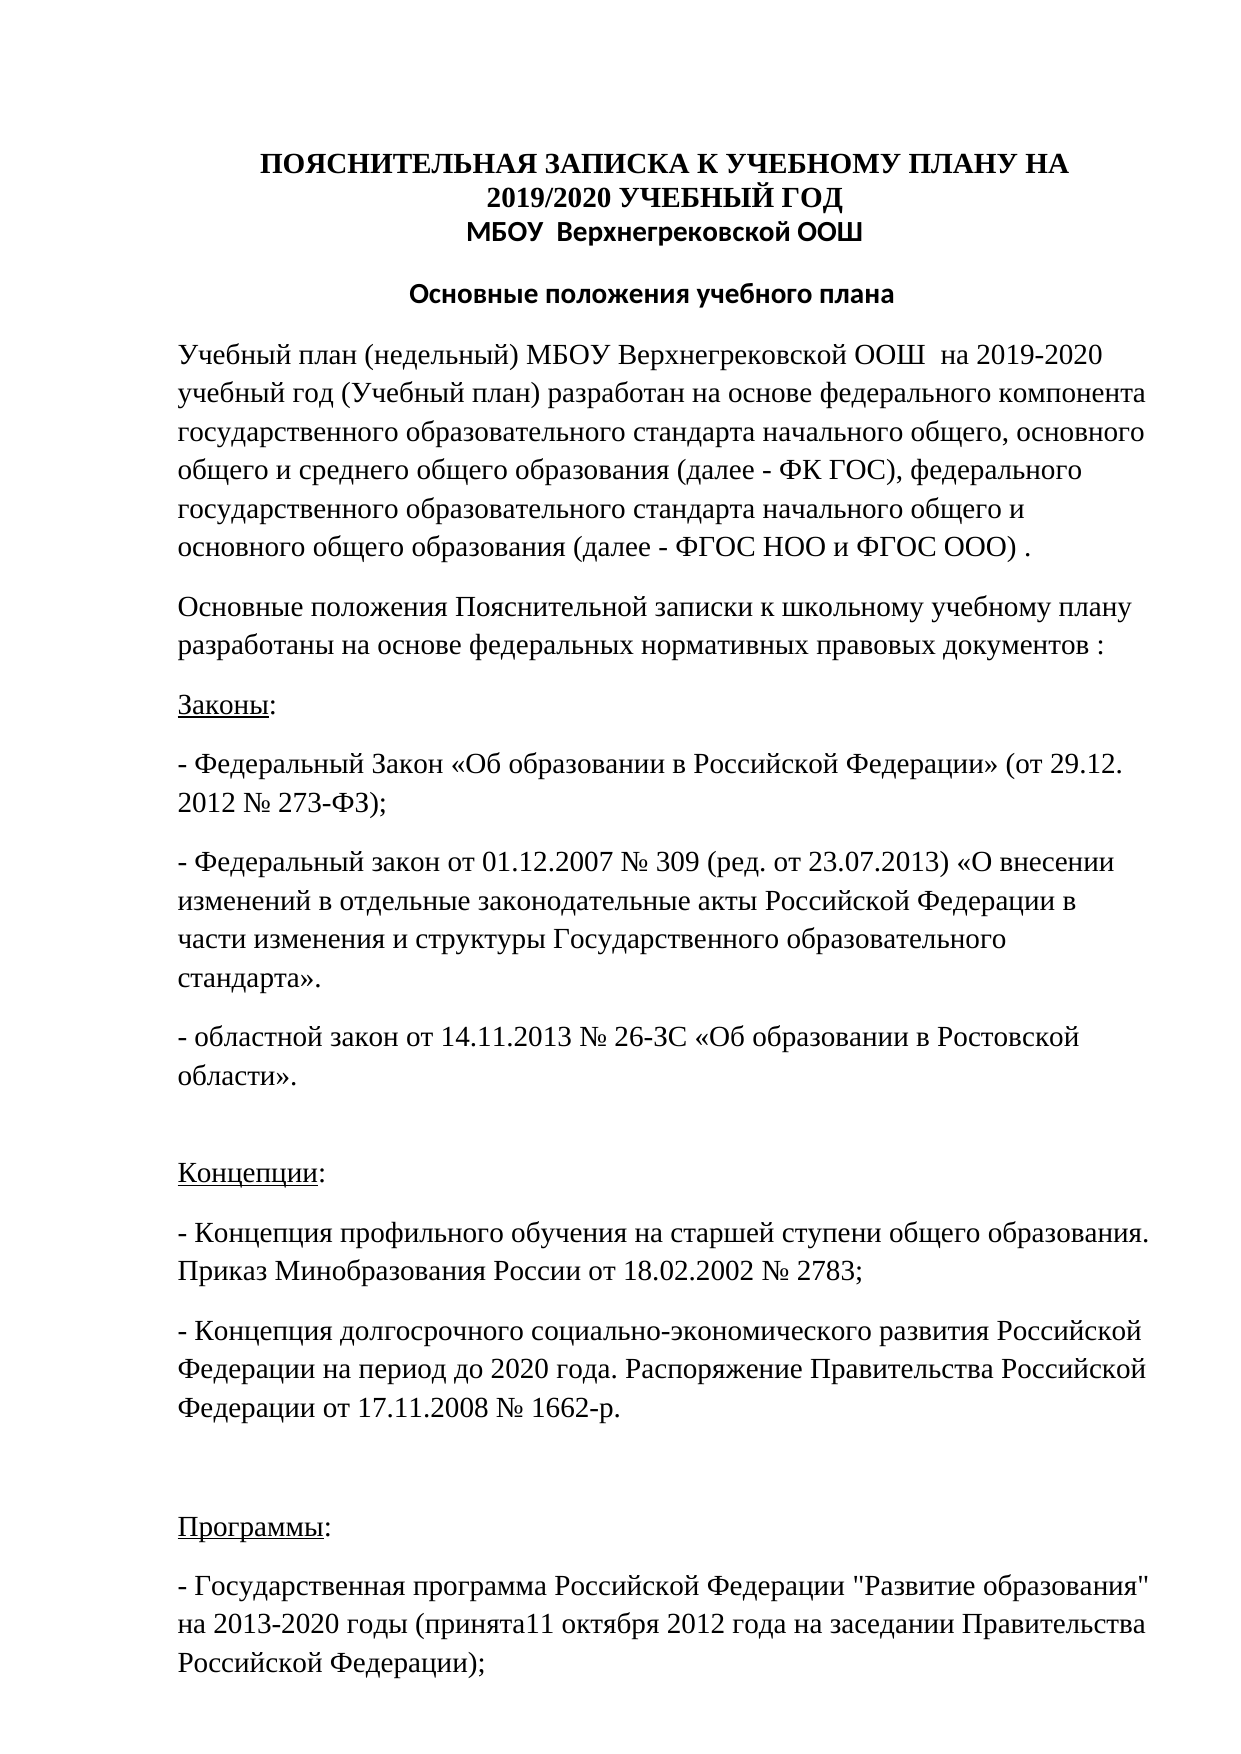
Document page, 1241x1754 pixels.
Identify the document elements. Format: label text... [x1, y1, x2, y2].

text ПОЯСНИТЕЛЬНАЯ ЗАПИСКА К УЧЕБНОМУ ПЛАНУ НА [177, 146, 1152, 180]
text Учебный план (недельный) МБОУ Верхнегрековской ООШ на 2019-2020 учебный год (Учебный план) разработан на основе федерального компонента государственного образовательного стандарта начального общего, основного общего и среднего общего образования (далее - ФК ГОС), федерального государственного образовательного стандарта начального общего и основного общего образования (далее - ФГОС НОО и ФГОС ООО) . [177, 337, 1152, 563]
text - Концепция профильного обучения на старшей ступени общего образования. Приказ Минобразования России от 18.02.2002 № 2783; [177, 1215, 1152, 1287]
text - Концепция долгосрочного социально-экономического развития Российской Федерации на период до 2020 года. Распоряжение Правительства Российской Федерации от 17.11.2008 № 1662-р. [177, 1313, 1152, 1423]
text 2019/2020 УЧЕБНЫЙ ГОД [177, 180, 1152, 213]
text - областной закон от 14.11.2013 № 26-ЗС «Об образовании в Ростовской области». [177, 1019, 1152, 1091]
text Основные положения учебного плана [177, 275, 1127, 311]
text - Государственная программа Российской Федерации "Развитие образования" на 2013-2020 годы (принята11 октября 2012 года на заседании Правительства Российской Федерации); [177, 1568, 1152, 1679]
text - Федеральный Закон «Об образовании в Российской Федерации» (от 29.12. 2012 № 273-ФЗ); [177, 746, 1152, 818]
text МБОУ Верхнегрековской ООШ [177, 213, 1152, 249]
text Концепции: [177, 1117, 1152, 1189]
text Программы: [177, 1509, 1152, 1542]
text Законы: [177, 687, 1152, 720]
text - Федеральный закон от 01.12.2007 № 309 (ред. от 23.07.2013) «О внесении изменений в отдельные законодательные акты Российской Федерации в части изменения и структуры Государственного образовательного стандарта». [177, 844, 1152, 993]
text Основные положения Пояснительной записки к школьному учебному плану разработаны на основе федеральных нормативных правовых документов : [177, 589, 1152, 661]
